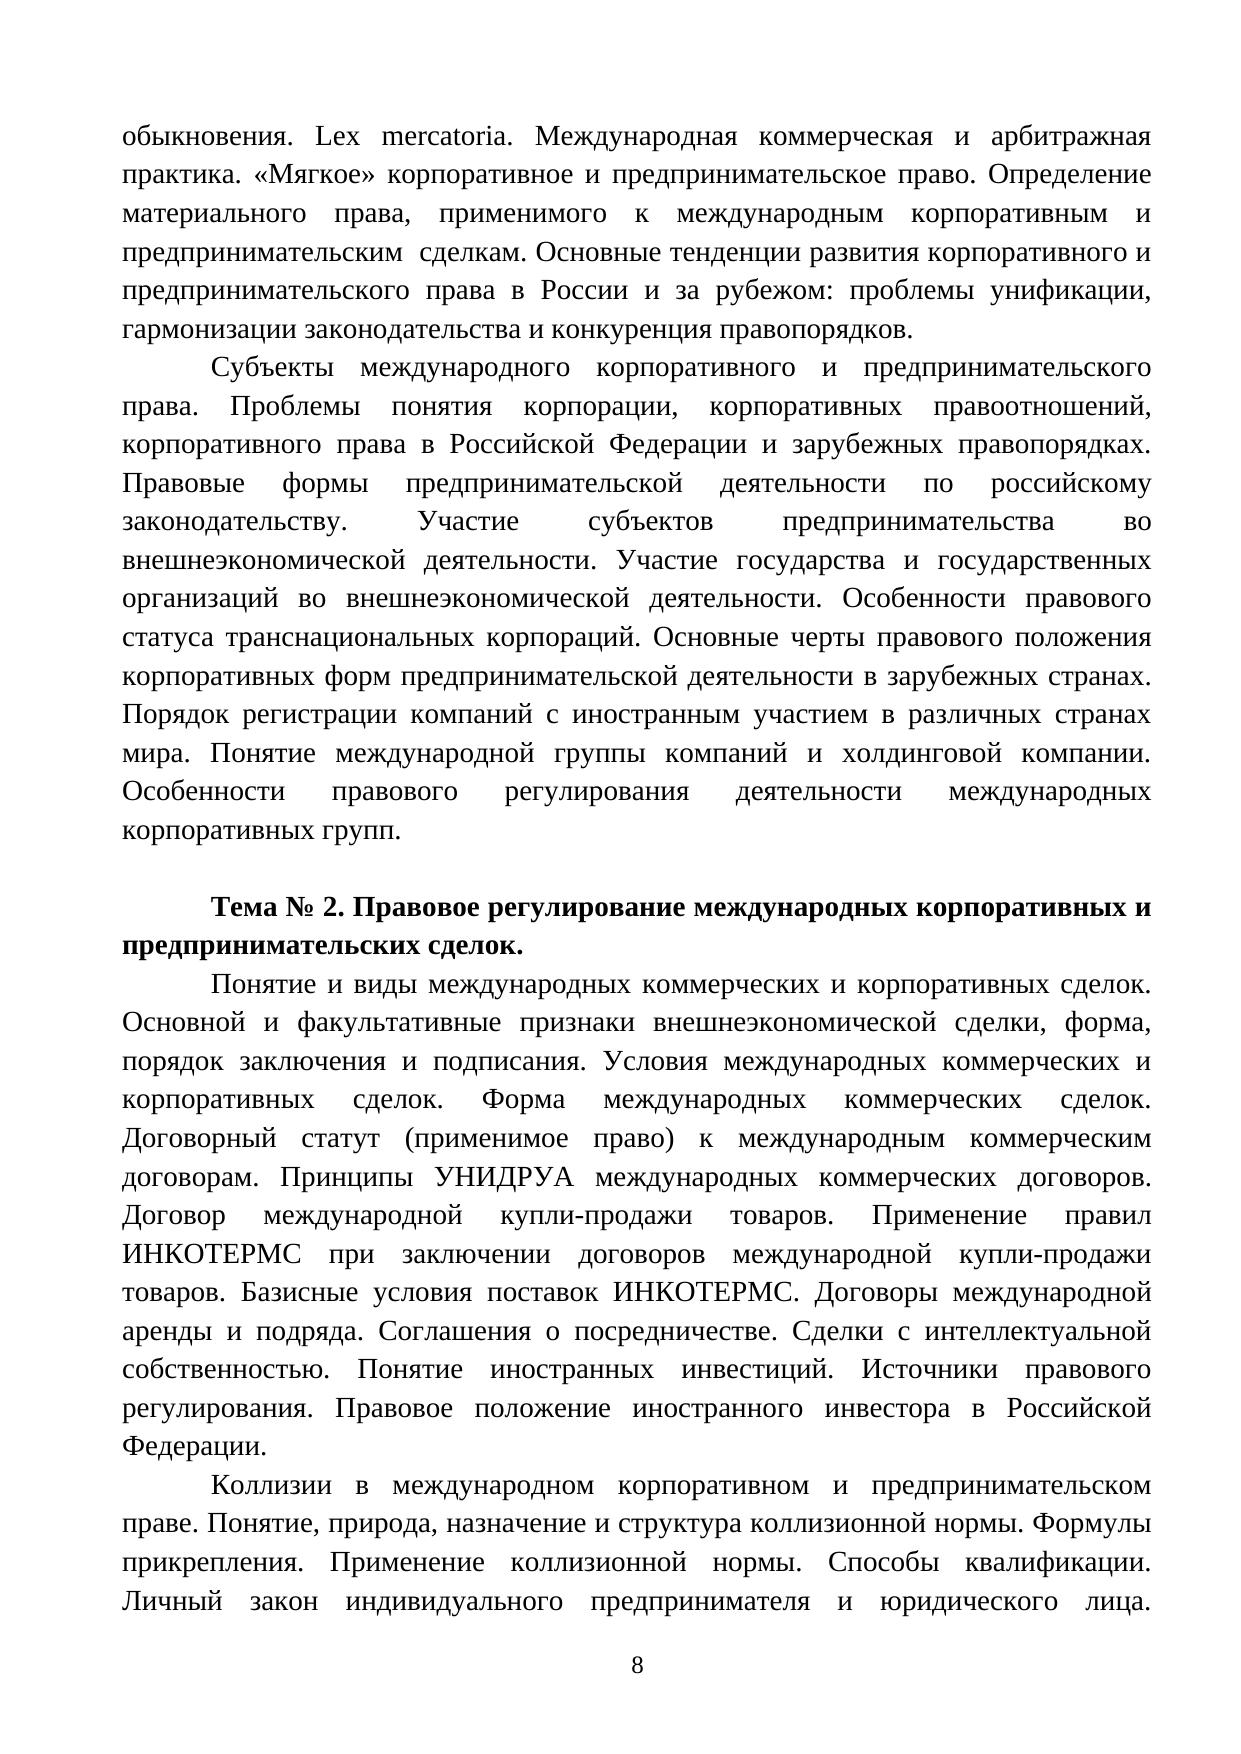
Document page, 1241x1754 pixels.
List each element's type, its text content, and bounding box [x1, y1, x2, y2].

subtitle Тема № 2. Правовое регулирование международных корпоративных и предпринимательских сделок. [122, 889, 1152, 961]
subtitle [122, 118, 1152, 344]
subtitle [122, 1467, 1152, 1616]
subtitle Субъекты международного корпоративного и предпринимательского права. Проблемы понятия корпорации, корпоративных правоотношений, корпоративного права в Российской Федерации и зарубежных правопорядках. Правовые формы предпринимательской деятельности по российскому законодательству. Участие субъектов предпринимательства во внешнеэкономической деятельности. Участие государства и государственных организаций во внешнеэкономической деятельности. Особенности правового статуса транснациональных корпораций. Основные черты правового положения корпоративных форм предпринимательской деятельности в зарубежных странах. Порядок регистрации компаний с иностранным участием в различных странах мира. Понятие международной группы компаний и холдинговой компании. Особенности правового регулирования деятельности международных корпоративных групп. [122, 349, 1152, 845]
subtitle Понятие и виды международных коммерческих и корпоративных сделок. Основной и факультативные признаки внешнеэкономической сделки, форма, порядок заключения и подписания. Условия международных коммерческих и корпоративных сделок. Форма международных коммерческих сделок. Договорный статут (применимое право) к международным коммерческим договорам. Принципы УНИДРУА международных коммерческих договоров. Договор международной купли-продажи товаров. Применение правил ИНКОТЕРМС при заключении договоров международной купли-продажи товаров. Базисные условия поставок ИНКОТЕРМС. Договоры международной аренды и подряда. Соглашения о посредничестве. Сделки с интеллектуальной собственностью. Понятие иностранных инвестиций. Источники правового регулирования. Правовое положение иностранного инвестора в Российской Федерации. [122, 966, 1152, 1462]
